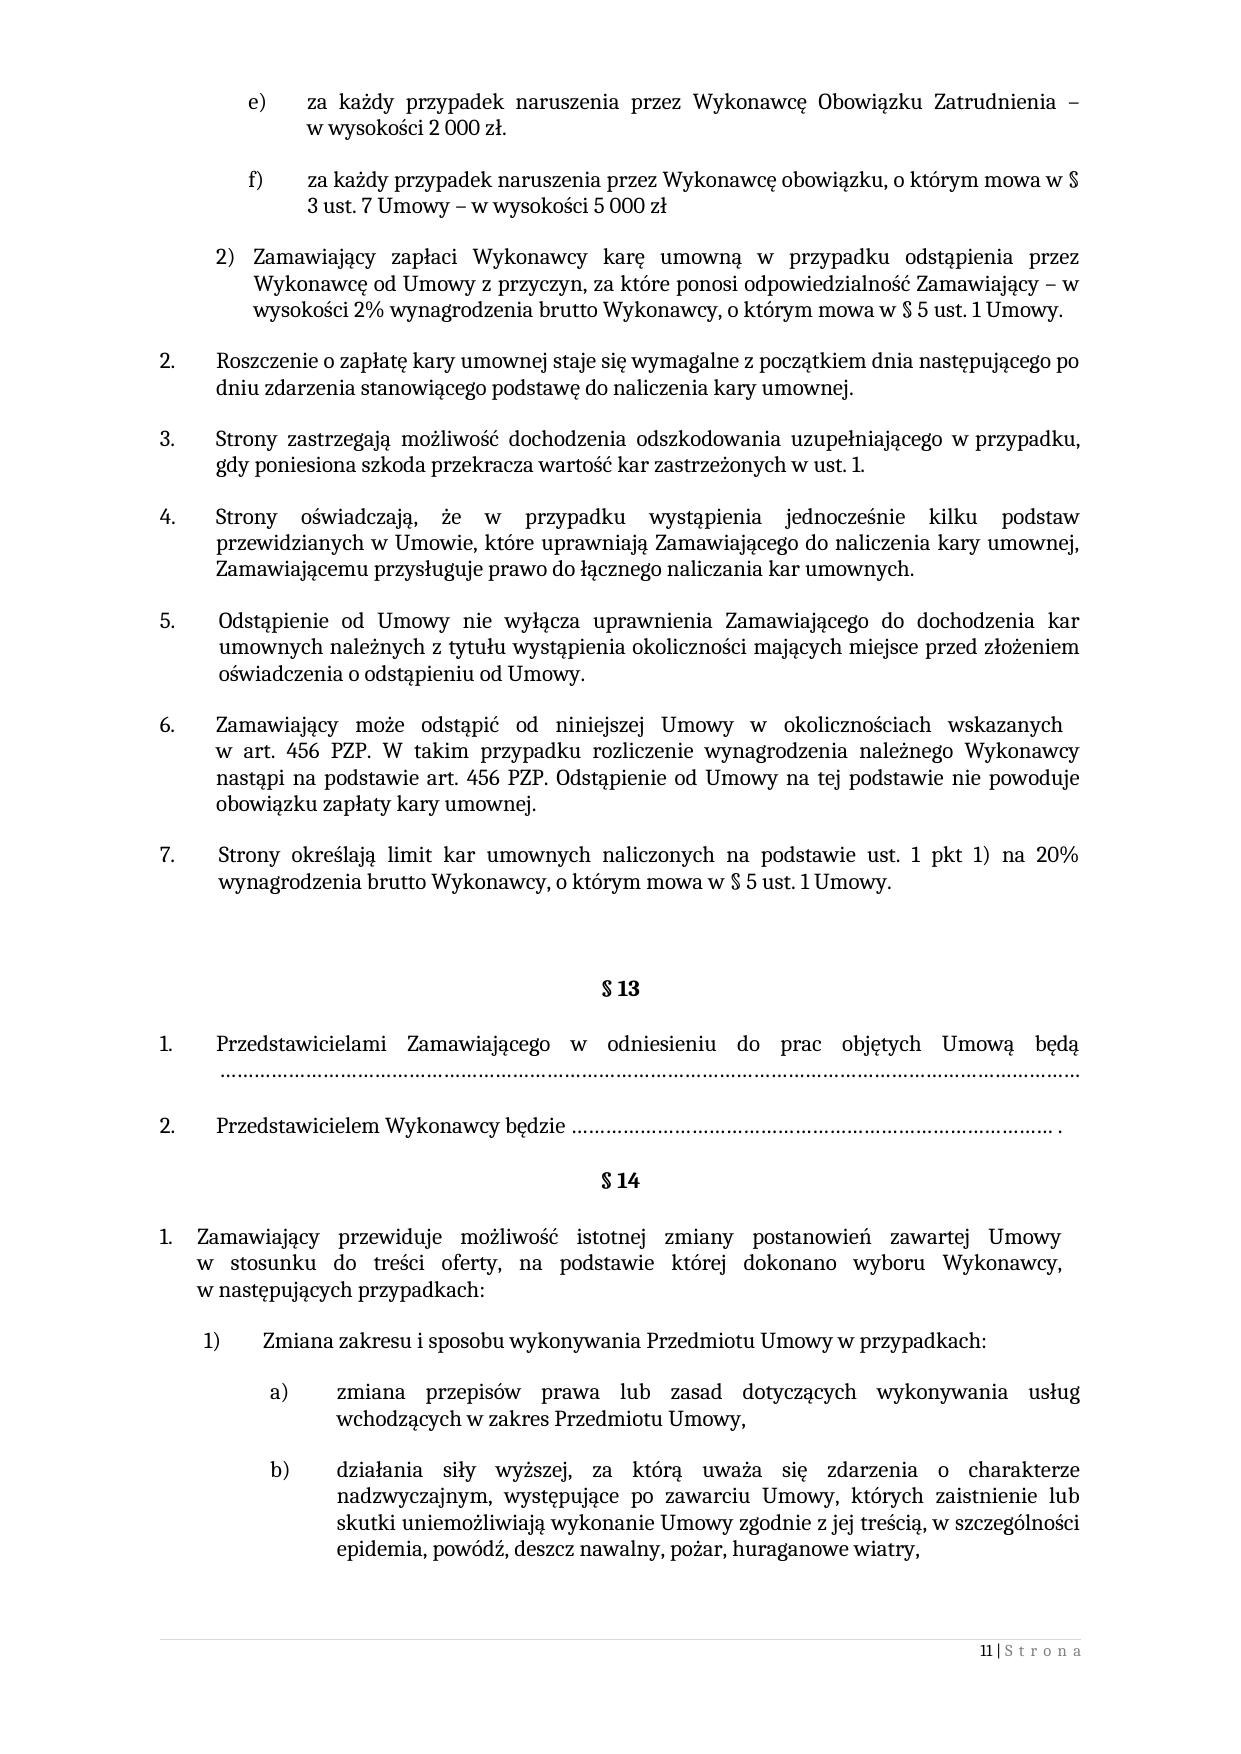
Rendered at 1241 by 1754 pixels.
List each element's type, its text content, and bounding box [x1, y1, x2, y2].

list zmiana przepisów prawa lub zasad dotyczących wykonywania usług wchodzących w zakres Przedmiotu Umowy, [270, 1379, 1081, 1432]
text f) za każdy przypadek naruszenia przez Wykonawcę obowiązku, o którym mowa w § 3 ust. 7 Umowy – w wysokości 5 000 zł [248, 166, 1081, 219]
text 5. Odstąpienie od Umowy nie wyłącza uprawnienia Zamawiającego do dochodzenia kar umownych należnych z tytułu wystąpienia okoliczności mających miejsce przed złożeniem oświadczenia o odstąpieniu od Umowy. [159, 608, 1081, 687]
list Zmiana zakresu i sposobu wykonywania Przedmiotu Umowy w przypadkach: [204, 1328, 1081, 1354]
text § 13 [159, 975, 1081, 1002]
text e) za każdy przypadek naruszenia przez Wykonawcę Obowiązku Zatrudnienia – w wysokości 2 000 zł. [248, 89, 1081, 141]
text 4. Strony oświadczają, że w przypadku wystąpienia jednocześnie kilku podstaw przewidzianych w Umowie, które uprawniają Zamawiającego do naliczenia kary umownej, Zamawiającemu przysługuje prawo do łącznego naliczania kar umownych. [159, 503, 1081, 583]
text § 14 [159, 1168, 1081, 1194]
text 7. Strony określają limit kar umownych naliczonych na podstawie ust. 1 pkt 1) na 20% wynagrodzenia brutto Wykonawcy, o którym mowa w § 5 ust. 1 Umowy. [159, 842, 1081, 895]
text 2. Roszczenie o zapłatę kary umownej staje się wymagalne z początkiem dnia następującego po dniu zdarzenia stanowiącego podstawę do naliczenia kary umownej. [159, 348, 1081, 401]
text 3. Strony zastrzegają możliwość dochodzenia odszkodowania uzupełniającego w przypadku, gdy poniesiona szkoda przekracza wartość kar zastrzeżonych w ust. 1. [159, 426, 1081, 478]
text 2. Przedstawicielem Wykonawcy będzie ………………………………………………………………………… . [159, 1113, 1081, 1139]
list Zamawiający przewiduje możliwość istotnej zmiany postanowień zawartej Umowy w stosunku do treści oferty, na podstawie której dokonano wyboru Wykonawcy, w następujących przypadkach: [159, 1224, 1081, 1303]
text 6. Zamawiający może odstąpić od niniejszej Umowy w okolicznościach wskazanych w art. 456 PZP. W takim przypadku rozliczenie wynagrodzenia należnego Wykonawcy nastąpi na podstawie art. 456 PZP. Odstąpienie od Umowy na tej podstawie nie powoduje obowiązku zapłaty kary umownej. [159, 712, 1081, 817]
text 2) Zamawiający zapłaci Wykonawcy karę umowną w przypadku odstąpienia przez Wykonawcę od Umowy z przyczyn, za które ponosi odpowiedzialność Zamawiający – w wysokości 2% wynagrodzenia brutto Wykonawcy, o którym mowa w § 5 ust. 1 Umowy. [216, 244, 1081, 323]
text 1. Przedstawicielami Zamawiającego w odniesieniu do prac objętych Umową będą …………………………………………………………………………………………………………………………………… [159, 1031, 1081, 1083]
